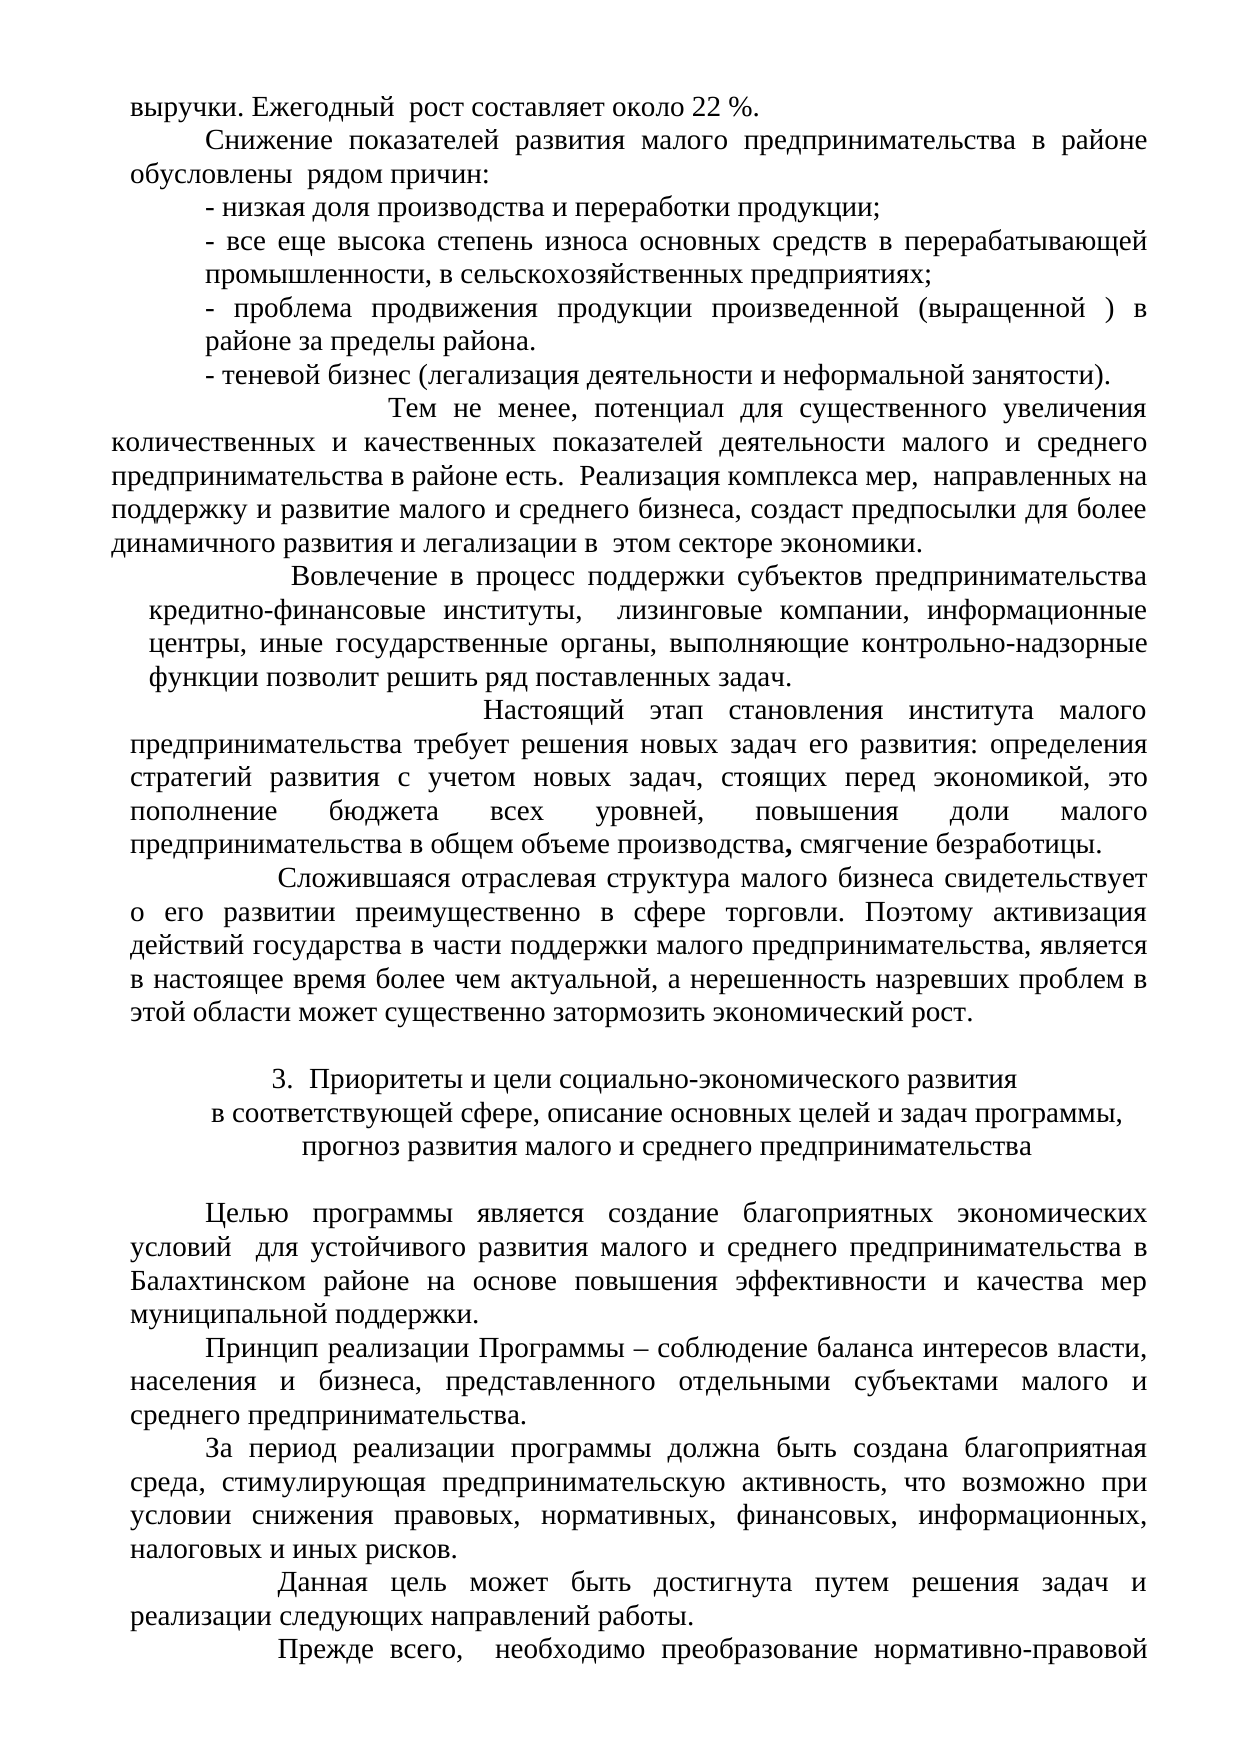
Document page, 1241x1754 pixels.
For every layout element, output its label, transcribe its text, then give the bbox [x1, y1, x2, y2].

text - все еще высока степень износа основных средств в перерабатывающей промышленности, в сельскохозяйственных предприятиях; [205, 223, 1148, 290]
text - проблема продвижения продукции произведенной (выращенной ) в районе за пределы района. [205, 290, 1148, 357]
text Целью программы является создание благоприятных экономических условий для устойчивого развития малого и среднего предпринимательства в Балахтинском районе на основе повышения эффективности и качества мер муниципальной поддержки. [130, 1196, 1148, 1330]
text Тем не менее, потенциал для существенного увеличения количественных и качественных показателей деятельности малого и среднего предпринимательства в районе есть. Реализация комплекса мер, направленных на поддержку и развитие малого и среднего бизнеса, создаст предпосылки для более динамичного развития и легализации в этом секторе экономики. [111, 391, 1148, 558]
text Настоящий этап становления института малого предпринимательства требует решения новых задач его развития: определения стратегий развития с учетом новых задач, стоящих перед экономикой, это пополнение бюджета всех уровней, повышения доли малого предпринимательства в общем объеме производства, смягчение безработицы. [130, 692, 1148, 860]
text Снижение показателей развития малого предпринимательства в районе обусловлены рядом причин: [130, 122, 1148, 189]
list Приоритеты и цели социально-экономического развития в соответствующей сфере, описание основных целей и задач программы, прогноз развития малого и среднего предпринимательства [145, 1061, 1152, 1162]
text Сложившаяся отраслевая структура малого бизнеса свидетельствует о его развитии преимущественно в сфере торговли. Поэтому активизация действий государства в части поддержки малого предпринимательства, является в настоящее время более чем актуальной, а нерешенность назревших проблем в этой области может существенно затормозить экономический рост. [130, 860, 1148, 1028]
text - теневой бизнес (легализация деятельности и неформальной занятости). [205, 357, 1148, 391]
text - низкая доля производства и переработки продукции; [205, 189, 1148, 223]
text Данная цель может быть достигнута путем решения задач и реализации следующих направлений работы. [130, 1564, 1148, 1632]
text Вовлечение в процесс поддержки субъектов предпринимательства кредитно-финансовые институты, лизинговые компании, информационные центры, иные государственные органы, выполняющие контрольно-надзорные функции позволит решить ряд поставленных задач. [149, 558, 1148, 692]
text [130, 89, 1152, 122]
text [130, 1632, 1148, 1665]
text За период реализации программы должна быть создана благоприятная среда, стимулирующая предпринимательскую активность, что возможно при условии снижения правовых, нормативных, финансовых, информационных, налоговых и иных рисков. [130, 1430, 1148, 1564]
text Принцип реализации Программы – соблюдение баланса интересов власти, населения и бизнеса, представленного отдельными субъектами малого и среднего предпринимательства. [130, 1330, 1148, 1430]
